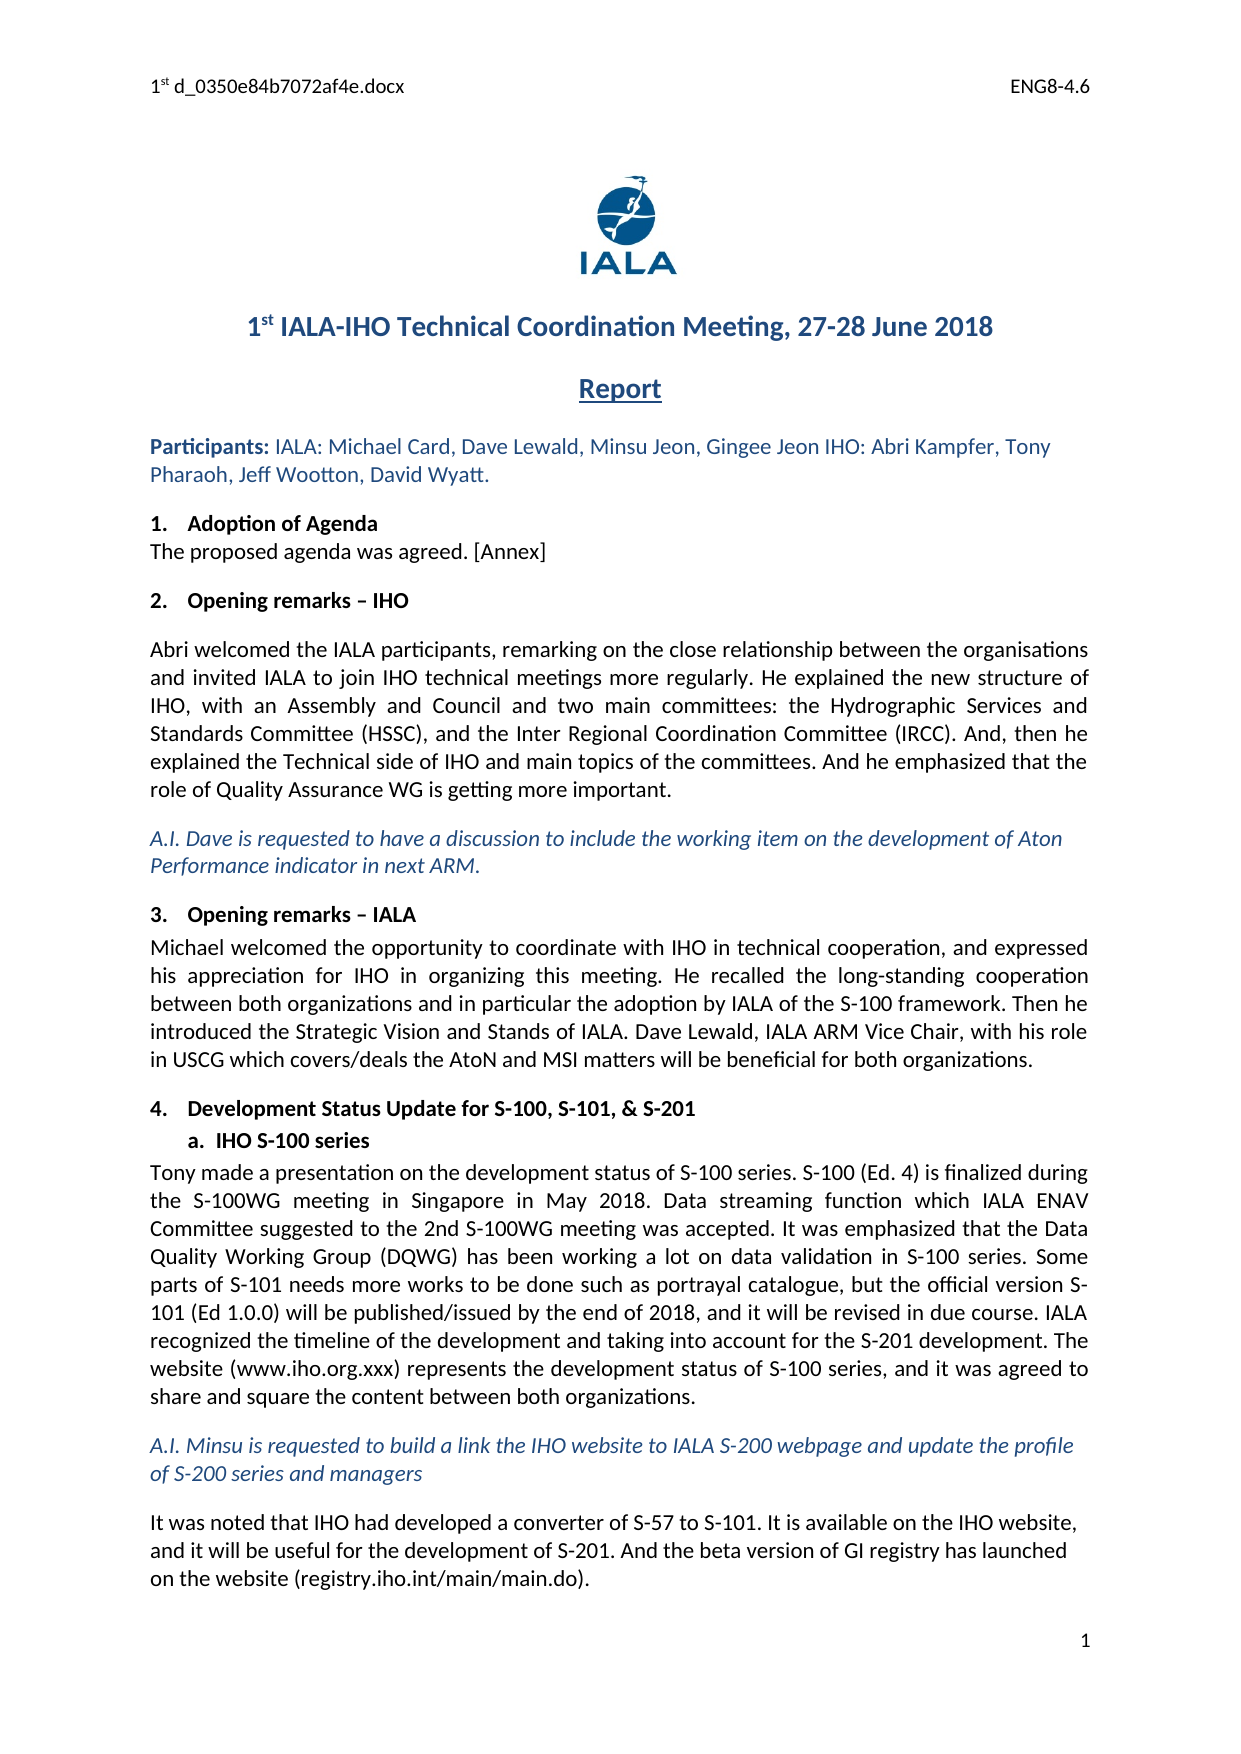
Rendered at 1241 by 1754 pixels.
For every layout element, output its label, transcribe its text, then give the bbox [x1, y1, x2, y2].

list Development Status Update for S-100, S-101, & S-201 [150, 1094, 1090, 1122]
list IHO S-100 series [187, 1126, 1090, 1154]
text Abri welcomed the IALA participants, remarking on the close relationship between the organisations and invited IALA to join IHO technical meetings more regularly. He explained the new structure of IHO, with an Assembly and Council and two main committees: the Hydrographic Services and Standards Committee (HSSC), and the Inter Regional Coordination Committee (IRCC). And, then he explained the Technical side of IHO and main topics of the committees. And he emphasized that the role of Quality Assurance WG is getting more important. [150, 635, 1090, 803]
list Adoption of Agenda [150, 509, 1090, 537]
text A.I. Dave is requested to have a discussion to include the working item on the development of Aton Performance indicator in next ARM. [150, 824, 1090, 880]
text It was noted that IHO had developed a converter of S-57 to S-101. It is available on the IHO website, and it will be useful for the development of S-201. And the beta version of GI registry has launched on the website (registry.iho.int/main/main.do). [150, 1508, 1090, 1592]
text The proposed agenda was agreed. [Annex] [150, 537, 1090, 565]
list Opening remarks – IALA [150, 901, 1090, 928]
text Tony made a presentation on the development status of S-100 series. S-100 (Ed. 4) is finalized during the S-100WG meeting in Singapore in May 2018. Data streaming function which IALA ENAV Committee suggested to the 2nd S-100WG meeting was accepted. It was emphasized that the Data Quality Working Group (DQWG) has been working a lot on data validation in S-100 series. Some parts of S-101 needs more works to be done such as portrayal catalogue, but the official version S-101 (Ed 1.0.0) will be published/issued by the end of 2018, and it will be revised in due course. IALA recognized the timeline of the development and taking into account for the S-201 development. The website (www.iho.org.xxx) represents the development status of S-100 series, and it was agreed to share and square the content between both organizations. [150, 1158, 1090, 1410]
text Participants: IALA: Michael Card, Dave Lewald, Minsu Jeon, Gingee Jeon IHO: Abri Kampfer, Tony Pharaoh, Jeff Wootton, David Wyatt. [150, 432, 1090, 488]
text 1st IALA-IHO Technical Coordination Meeting, 27-28 June 2018 [150, 308, 1090, 344]
text Report [150, 370, 1090, 406]
picture [521, 158, 730, 306]
text Michael welcomed the opportunity to coordinate with IHO in technical cooperation, and expressed his appreciation for IHO in organizing this meeting. He recalled the long-standing cooperation between both organizations and in particular the adoption by IALA of the S-100 framework. Then he introduced the Strategic Vision and Stands of IALA. Dave Lewald, IALA ARM Vice Chair, with his role in USCG which covers/deals the AtoN and MSI matters will be beneficial for both organizations. [150, 933, 1090, 1073]
text A.I. Minsu is requested to build a link the IHO website to IALA S-200 webpage and update the profile of S-200 series and managers [150, 1431, 1090, 1487]
list Opening remarks – IHO [150, 586, 1090, 614]
